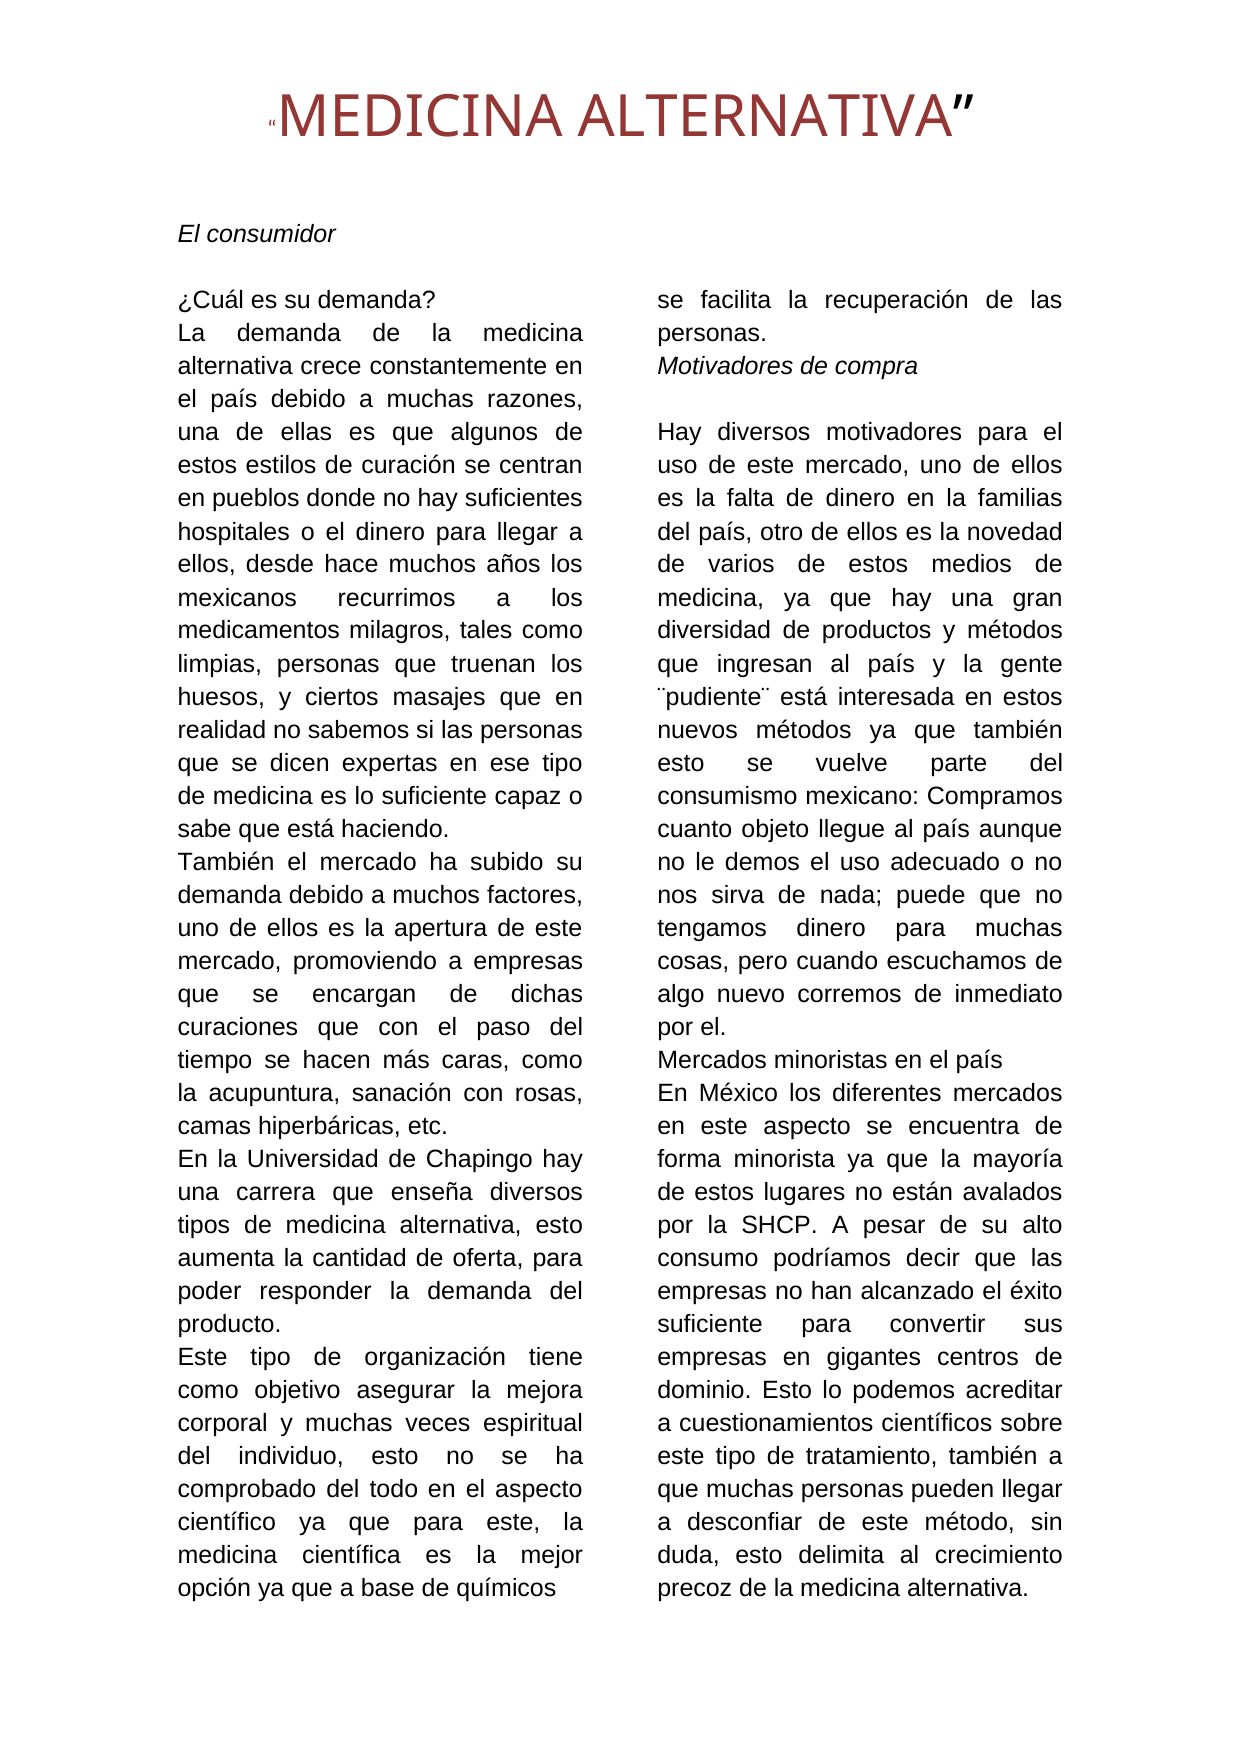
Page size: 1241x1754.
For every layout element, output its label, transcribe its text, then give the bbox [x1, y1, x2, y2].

text También el mercado ha subido su demanda debido a muchos factores, uno de ellos es la apertura de este mercado, promoviendo a empresas que se encargan de dichas curaciones que con el paso del tiempo se hacen más caras, como la acupuntura, sanación con rosas, camas hiperbáricas, etc. [177, 847, 583, 1139]
text Motivadores de compra [657, 351, 1063, 380]
text Mercados minoristas en el país [657, 1045, 1063, 1073]
text En México los diferentes mercados en este aspecto se encuentra de forma minorista ya que la mayoría de estos lugares no están avalados por la SHCP. A pesar de su alto consumo podríamos decir que las empresas no han alcanzado el éxito suficiente para convertir sus empresas en gigantes centros de dominio. Esto lo podemos acreditar a cuestionamientos científicos sobre este tipo de tratamiento, también a que muchas personas pueden llegar a desconfiar de este método, sin duda, esto delimita al crecimiento precoz de la medicina alternativa. [657, 1078, 1063, 1602]
text se facilita la recuperación de las personas. [657, 285, 1063, 347]
text El consumidor [177, 219, 583, 248]
text Este tipo de organización tiene como objetivo asegurar la mejora corporal y muchas veces espiritual del individuo, esto no se ha comprobado del todo en el aspecto científico ya que para este, la medicina científica es la mejor opción ya que a base de químicos [177, 1342, 583, 1602]
text ¿Cuál es su demanda? [177, 285, 583, 314]
text En la Universidad de Chapingo hay una carrera que enseña diversos tipos de medicina alternativa, esto aumenta la cantidad de oferta, para poder responder la demanda del producto. [177, 1144, 583, 1338]
text La demanda de la medicina alternativa crece constantemente en el país debido a muchas razones, una de ellas es que algunos de estos estilos de curación se centran en pueblos donde no hay suficientes hospitales o el dinero para llegar a ellos, desde hace muchos años los mexicanos recurrimos a los medicamentos milagros, tales como limpias, personas que truenan los huesos, y ciertos masajes que en realidad no sabemos si las personas que se dicen expertas en ese tipo de medicina es lo suficiente capaz o sabe que está haciendo. [177, 318, 583, 842]
text Hay diversos motivadores para el uso de este mercado, uno de ellos es la falta de dinero en la familias del país, otro de ellos es la novedad de varios de estos medios de medicina, ya que hay una gran diversidad de productos y métodos que ingresan al país y la gente ¨pudiente¨ está interesada en estos nuevos métodos ya que también esto se vuelve parte del consumismo mexicano: Compramos cuanto objeto llegue al país aunque no le demos el uso adecuado o no nos sirva de nada; puede que no tengamos dinero para muchas cosas, pero cuando escuchamos de algo nuevo corremos de inmediato por el. [657, 417, 1063, 1041]
